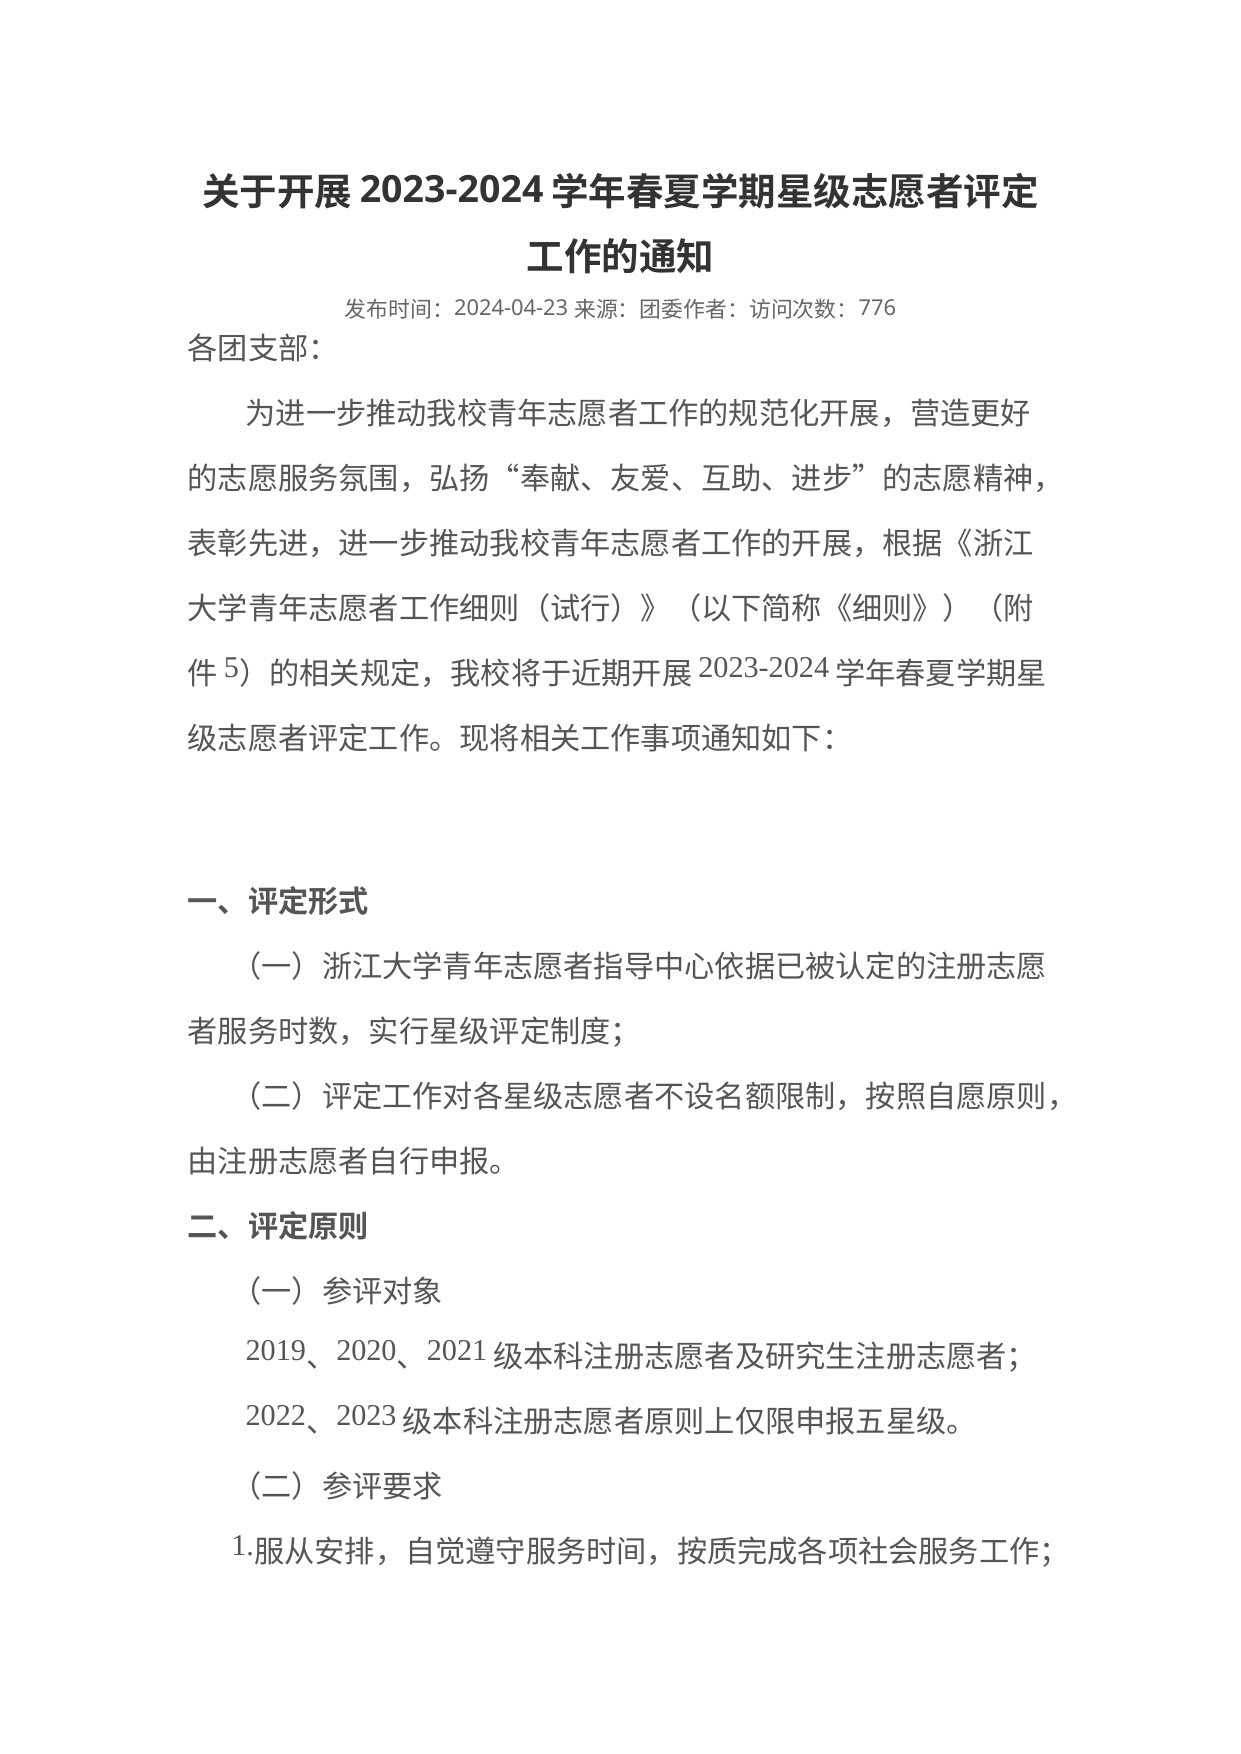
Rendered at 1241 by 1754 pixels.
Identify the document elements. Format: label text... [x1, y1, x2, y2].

text 关于开展2023-2024学年春夏学期星级志愿者评定工作的通知 [187, 162, 1053, 292]
text 1.服从安排，自觉遵守服务时间，按质完成各项社会服务工作； [187, 1527, 1053, 1592]
text （一）参评对象 [187, 1267, 1053, 1332]
text 各团支部： [187, 324, 1053, 389]
text （二）参评要求 [187, 1462, 1053, 1527]
text （二）评定工作对各星级志愿者不设名额限制，按照自愿原则，由注册志愿者自行申报。 [187, 1072, 1053, 1202]
text 一、评定形式 [187, 877, 1053, 942]
text （一）浙江大学青年志愿者指导中心依据已被认定的注册志愿者服务时数，实行星级评定制度； [187, 942, 1053, 1072]
text 二、评定原则 [187, 1202, 1053, 1267]
text 2019、2020、2021级本科注册志愿者及研究生注册志愿者； [187, 1332, 1053, 1397]
text 发布时间：2024-04-23 来源：团委作者：访问次数：776 [187, 292, 1053, 324]
text 2022、2023级本科注册志愿者原则上仅限申报五星级。 [187, 1397, 1053, 1462]
text 为进一步推动我校青年志愿者工作的规范化开展，营造更好的志愿服务氛围，弘扬“奉献、友爱、互助、进步”的志愿精神，表彰先进，进一步推动我校青年志愿者工作的开展，根据《浙江大学青年志愿者工作细则（试行）》（以下简称《细则》）（附件5）的相关规定，我校将于近期开展2023-2024学年春夏学期星级志愿者评定工作。现将相关工作事项通知如下： [187, 389, 1053, 779]
